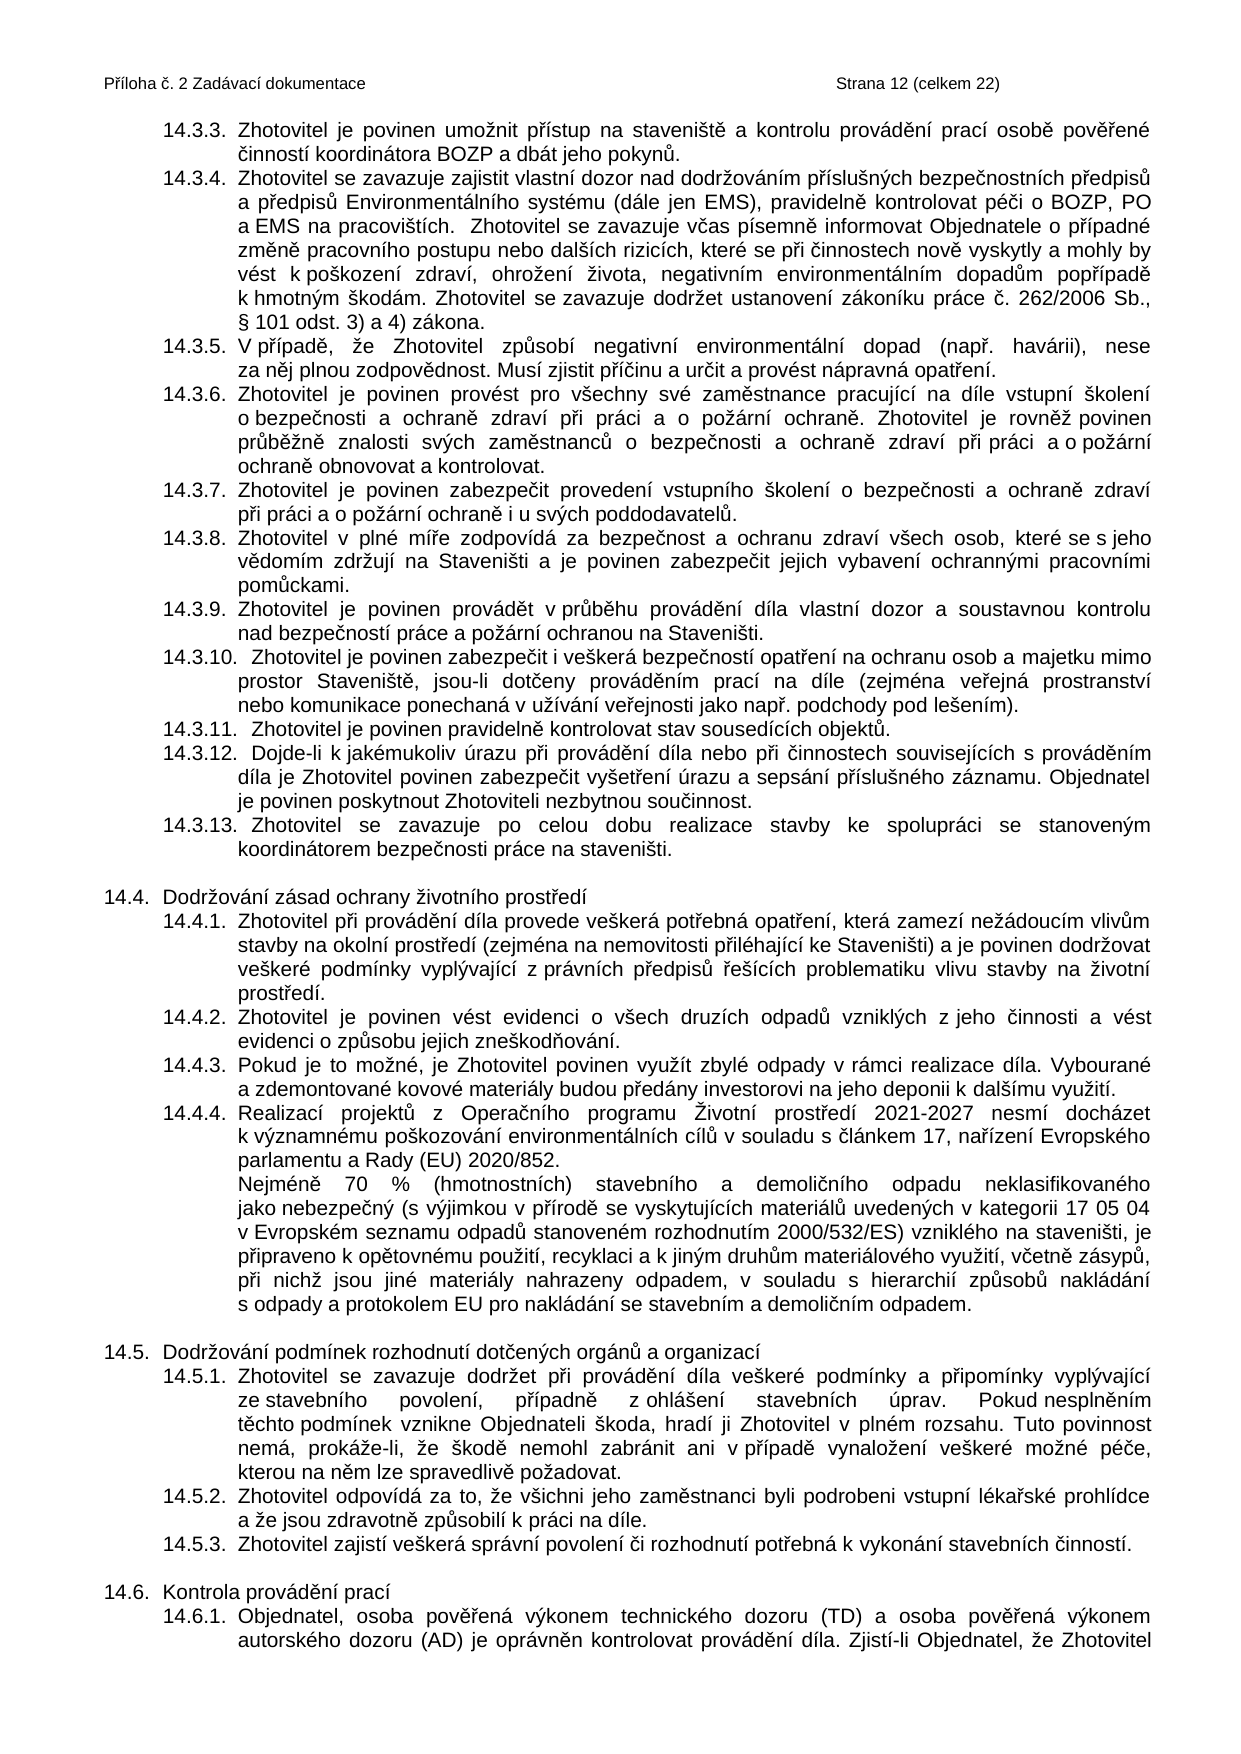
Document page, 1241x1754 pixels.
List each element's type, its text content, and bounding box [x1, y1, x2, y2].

list Zhotovitel je povinen provádět v průběhu provádění díla vlastní dozor a soustavnou kontrolu nad bezpečností práce a požární ochranou na Staveništi. [163, 597, 1152, 645]
list Dodržování podmínek rozhodnutí dotčených orgánů a organizací [103, 1340, 1152, 1364]
list Zhotovitel se zavazuje po celou dobu realizace stavby ke spolupráci se stanoveným koordinátorem bezpečnosti práce na staveništi. [163, 813, 1152, 861]
list Dodržování zásad ochrany životního prostředí [103, 885, 1152, 909]
list Zhotovitel je povinen umožnit přístup na staveniště a kontrolu provádění prací osobě pověřené činností koordinátora BOZP a dbát jeho pokynů. [163, 118, 1152, 166]
list Zhotovitel se zavazuje dodržet při provádění díla veškeré podmínky a připomínky vyplývající ze stavebního povolení, případně z ohlášení stavebních úprav. Pokud nesplněním těchto podmínek vznikne Objednateli škoda, hradí ji Zhotovitel v plném rozsahu. Tuto povinnost nemá, prokáže-li, že škodě nemohl zabránit ani v případě vynaložení veškeré možné péče, kterou na něm lze spravedlivě požadovat. [163, 1364, 1152, 1484]
list Zhotovitel zajistí veškerá správní povolení či rozhodnutí potřebná k vykonání stavebních činností. [163, 1532, 1152, 1556]
list Zhotovitel v plné míře zodpovídá za bezpečnost a ochranu zdraví všech osob, které se s jeho vědomím zdržují na Staveništi a je povinen zabezpečit jejich vybavení ochrannými pracovními pomůckami. [163, 525, 1152, 597]
list Pokud je to možné, je Zhotovitel povinen využít zbylé odpady v rámci realizace díla. Vybourané a zdemontované kovové materiály budou předány investorovi na jeho deponii k dalšímu využití. [163, 1052, 1152, 1100]
list Zhotovitel při provádění díla provede veškerá potřebná opatření, která zamezí nežádoucím vlivům stavby na okolní prostředí (zejména na nemovitosti přiléhající ke Staveništi) a je povinen dodržovat veškeré podmínky vyplývající z právních předpisů řešících problematiku vlivu stavby na životní prostředí. [163, 909, 1152, 1004]
list Zhotovitel odpovídá za to, že všichni jeho zaměstnanci byli podrobeni vstupní lékařské prohlídce a že jsou zdravotně způsobilí k práci na díle. [163, 1484, 1152, 1532]
list Zhotovitel je povinen zabezpečit i veškerá bezpečností opatření na ochranu osob a majetku mimo prostor Staveniště, jsou-li dotčeny prováděním prací na díle (zejména veřejná prostranství nebo komunikace ponechaná v užívání veřejnosti jako např. podchody pod lešením). [163, 645, 1152, 717]
list Zhotovitel se zavazuje zajistit vlastní dozor nad dodržováním příslušných bezpečnostních předpisů a předpisů Environmentálního systému (dále jen EMS), pravidelně kontrolovat péči o BOZP, PO a EMS na pracovištích. Zhotovitel se zavazuje včas písemně informovat Objednatele o případné změně pracovního postupu nebo dalších rizicích, které se při činnostech nově vyskytly a mohly by vést k poškození zdraví, ohrožení života, negativním environmentálním dopadům popřípadě k hmotným škodám. Zhotovitel se zavazuje dodržet ustanovení zákoníku práce č. 262/2006 Sb., § 101 odst. 3) a 4) zákona. [163, 166, 1152, 334]
text Nejméně 70 % (hmotnostních) stavebního a demoličního odpadu neklasifikovaného jako nebezpečný (s výjimkou v přírodě se vyskytujících materiálů uvedených v kategorii 17 05 04 v Evropském seznamu odpadů stanoveném rozhodnutím 2000/532/ES) vzniklého na staveništi, je připraveno k opětovnému použití, recyklaci a k jiným druhům materiálového využití, včetně zásypů, při nichž jsou jiné materiály nahrazeny odpadem, v souladu s hierarchií způsobů nakládání s odpady a protokolem EU pro nakládání se stavebním a demoličním odpadem. [238, 1172, 1152, 1316]
list V případě, že Zhotovitel způsobí negativní environmentální dopad (např. havárii), nese za něj plnou zodpovědnost. Musí zjistit příčinu a určit a provést nápravná opatření. [163, 334, 1152, 382]
list Dojde-li k jakémukoliv úrazu při provádění díla nebo při činnostech souvisejících s prováděním díla je Zhotovitel povinen zabezpečit vyšetření úrazu a sepsání příslušného záznamu. Objednatel je povinen poskytnout Zhotoviteli nezbytnou součinnost. [163, 741, 1152, 813]
list Realizací projektů z Operačního programu Životní prostředí 2021-2027 nesmí docházet k významnému poškozování environmentálních cílů v souladu s článkem 17, nařízení Evropského parlamentu a Rady (EU) 2020/852. [163, 1100, 1152, 1172]
list Zhotovitel je povinen zabezpečit provedení vstupního školení o bezpečnosti a ochraně zdraví při práci a o požární ochraně i u svých poddodavatelů. [163, 477, 1152, 525]
list Zhotovitel je povinen pravidelně kontrolovat stav sousedících objektů. [163, 717, 1152, 741]
list Zhotovitel je povinen vést evidenci o všech druzích odpadů vzniklých z jeho činnosti a vést evidenci o způsobu jejich zneškodňování. [163, 1004, 1152, 1052]
list Kontrola provádění prací [103, 1579, 1152, 1603]
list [163, 1603, 1152, 1651]
list Zhotovitel je povinen provést pro všechny své zaměstnance pracující na díle vstupní školení o bezpečnosti a ochraně zdraví při práci a o požární ochraně. Zhotovitel je rovněž povinen průběžně znalosti svých zaměstnanců o bezpečnosti a ochraně zdraví při práci a o požární ochraně obnovovat a kontrolovat. [163, 382, 1152, 477]
